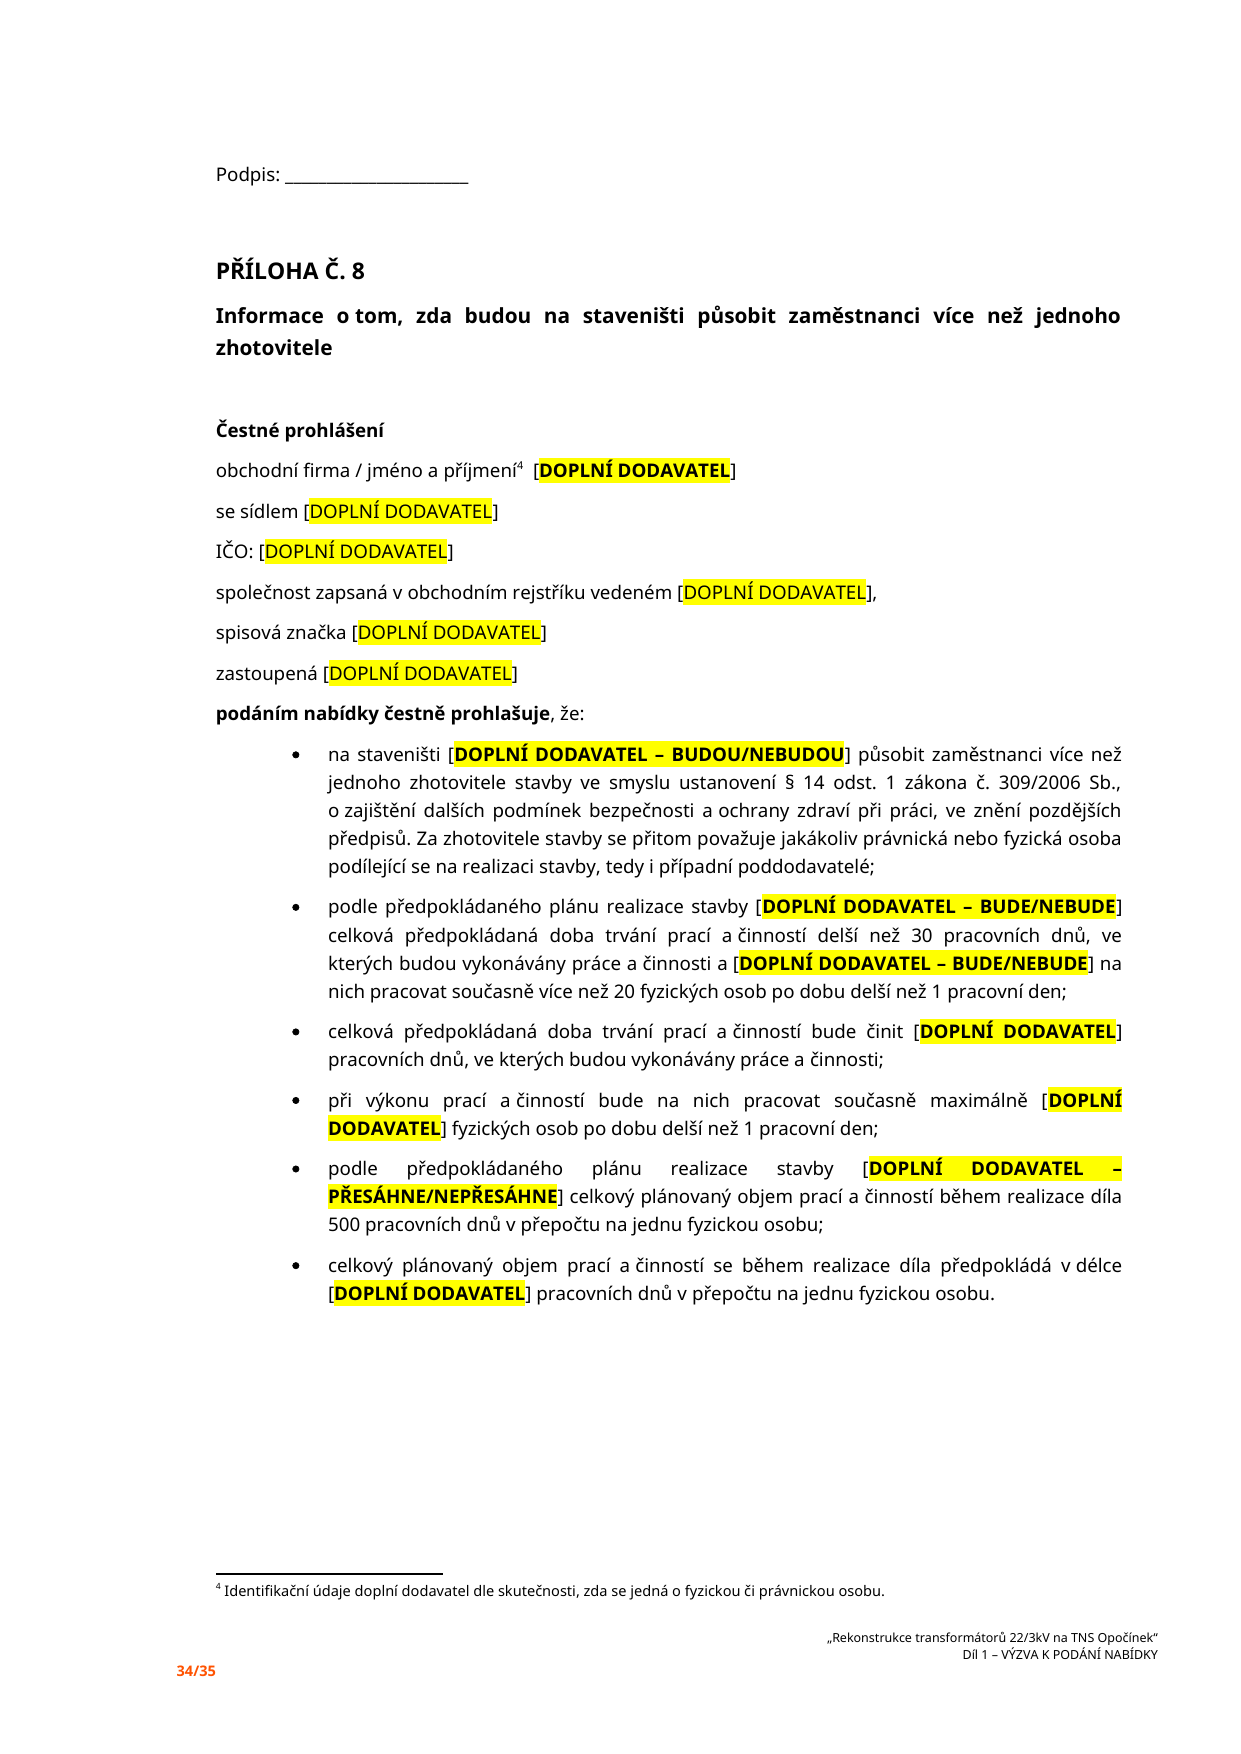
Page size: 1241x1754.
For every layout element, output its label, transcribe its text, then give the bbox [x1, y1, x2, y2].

text spisová značka [DOPLNÍ DODAVATEL] [541, 620, 1122, 645]
text celkový plánovaný objem prací a činností se během realizace díla předpokládá v délce [DOPLNÍ DODAVATEL] pracovních dnů v přepočtu na jednu fyzickou osobu. [292, 1252, 1122, 1306]
text se sídlem [DOPLNÍ DODAVATEL] [216, 498, 309, 524]
text na staveništi [DOPLNÍ DODAVATEL – BUDOU/NEBUDOU] působit zaměstnanci více než jednoho zhotovitele stavby ve smyslu ustanovení § 14 odst. 1 zákona č. 309/2006 Sb., o zajištění dalších podmínek bezpečnosti a ochrany zdraví při práci, ve znění pozdějších předpisů. Za zhotovitele stavby se přitom považuje jakákoliv právnická nebo fyzická osoba podílející se na realizaci stavby, tedy i případní poddodavatelé; [292, 741, 1122, 879]
text společnost zapsaná v obchodním rejstříku vedeném [DOPLNÍ DODAVATEL], [216, 579, 683, 605]
text podle předpokládaného plánu realizace stavby [DOPLNÍ DODAVATEL – BUDE/NEBUDE] celková předpokládaná doba trvání prací a činností delší než 30 pracovních dnů, ve kterých budou vykonávány práce a činnosti a [DOPLNÍ DODAVATEL – BUDE/NEBUDE] na nich pracovat současně více než 20 fyzických osob po dobu delší než 1 pracovní den; [292, 894, 1122, 1003]
text se sídlem [DOPLNÍ DODAVATEL] [492, 498, 1122, 524]
text celková předpokládaná doba trvání prací a činností bude činit [DOPLNÍ DODAVATEL] pracovních dnů, ve kterých budou vykonávány práce a činnosti; [292, 1018, 1122, 1072]
text zastoupená [DOPLNÍ DODAVATEL] [512, 660, 1122, 686]
text Informace o tom, zda budou na staveništi působit zaměstnanci více než jednoho zhotovitele [216, 302, 1122, 361]
text podle předpokládaného plánu realizace stavby [DOPLNÍ DODAVATEL – PŘESÁHNE/NEPŘESÁHNE] celkový plánovaný objem prací a činností během realizace díla 500 pracovních dnů v přepočtu na jednu fyzickou osobu; [292, 1156, 1122, 1237]
text Podpis: ______________________ [216, 161, 1122, 187]
text při výkonu prací a činností bude na nich pracovat současně maximálně [DOPLNÍ DODAVATEL] fyzických osob po dobu delší než 1 pracovní den; [292, 1087, 1122, 1141]
text zastoupená [DOPLNÍ DODAVATEL] [216, 660, 329, 686]
text společnost zapsaná v obchodním rejstříku vedeném [DOPLNÍ DODAVATEL], [866, 579, 1122, 605]
text Čestné prohlášení [216, 417, 1122, 443]
text podáním nabídky čestně prohlašuje, že: [216, 701, 1122, 726]
text IČO: [DOPLNÍ DODAVATEL] [447, 539, 1122, 564]
text Příloha č. 8 [216, 255, 1122, 286]
text spisová značka [DOPLNÍ DODAVATEL] [216, 620, 358, 645]
text obchodní firma / jméno a příjmení [DOPLNÍ DODAVATEL] [730, 458, 1122, 483]
text obchodní firma / jméno a příjmení [DOPLNÍ DODAVATEL] [216, 458, 539, 483]
